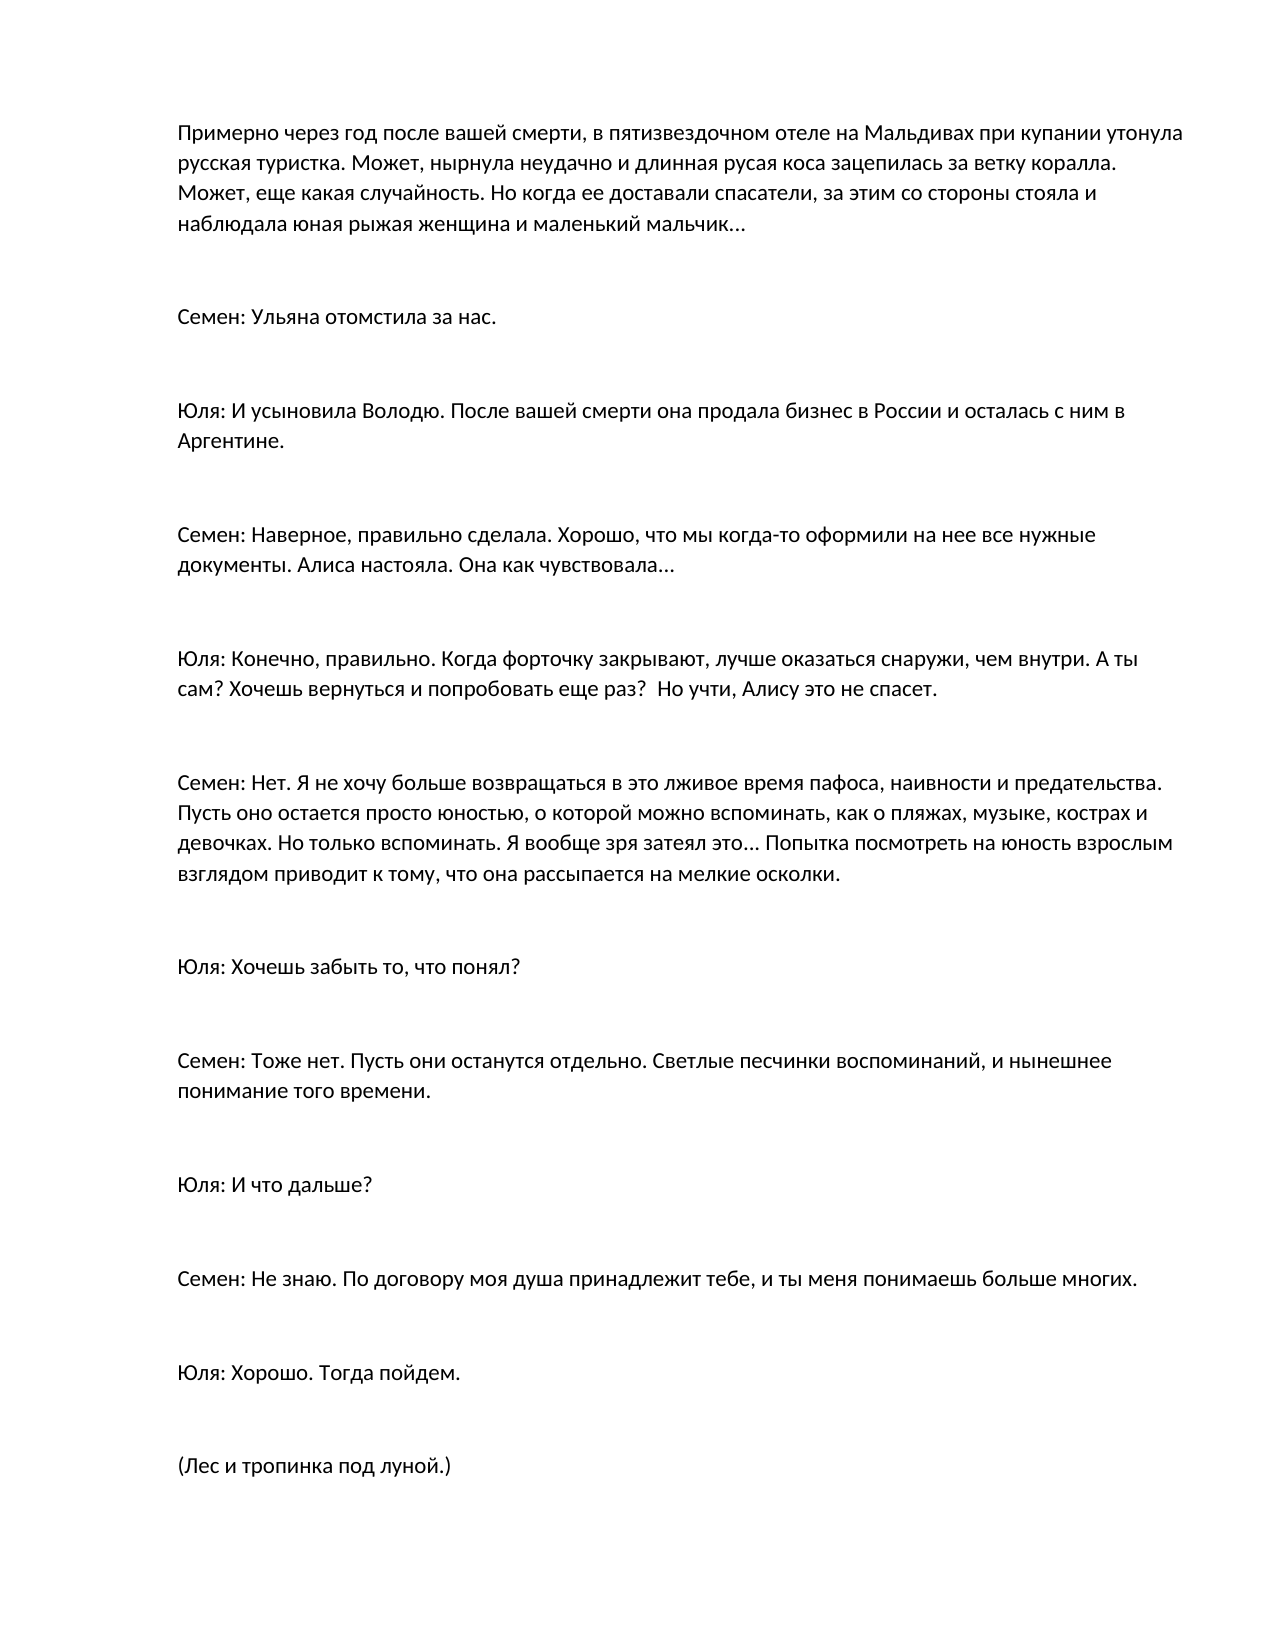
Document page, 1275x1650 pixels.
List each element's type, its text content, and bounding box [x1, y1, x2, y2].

text Семен: Наверное, правильно сделала. Хорошо, что мы когда-то оформили на нее все нужные документы. Алиса настояла. Она как чувствовала... [177, 520, 1186, 578]
text Юля: И усыновила Володю. После вашей смерти она продала бизнес в России и осталась с ним в Аргентине. [177, 396, 1186, 454]
text Юля: И что дальше? [177, 1170, 1186, 1198]
text Семен: Ульяна отомстила за нас. [177, 302, 1186, 331]
text Юля: Хочешь забыть то, что понял? [177, 952, 1186, 981]
text Семен: Нет. Я не хочу больше возвращаться в это лживое время пафоса, наивности и предательства. Пусть оно остается просто юностью, о которой можно вспоминать, как о пляжах, музыке, кострах и девочках. Но только вспоминать. Я вообще зря затеял это... Попытка посмотреть на юность взрослым взглядом приводит к тому, что она рассыпается на мелкие осколки. [177, 768, 1186, 887]
text Семен: Тоже нет. Пусть они останутся отдельно. Светлые песчинки воспоминаний, и нынешнее понимание того времени. [177, 1046, 1186, 1104]
text Примерно через год после вашей смерти, в пятизвездочном отеле на Мальдивах при купании утонула русская туристка. Может, нырнула неудачно и длинная русая коса зацепилась за ветку коралла. Может, еще какая случайность. Но когда ее доставали спасатели, за этим со стороны стояла и наблюдала юная рыжая женщина и маленький мальчик... [177, 118, 1186, 237]
text Семен: Не знаю. По договору моя душа принадлежит тебе, и ты меня понимаешь больше многих. [177, 1264, 1186, 1292]
text (Лес и тропинка под луной.) [177, 1451, 1186, 1479]
text Юля: Конечно, правильно. Когда форточку закрывают, лучше оказаться снаружи, чем внутри. А ты сам? Хочешь вернуться и попробовать еще раз? Но учти, Алису это не спасет. [177, 644, 1186, 702]
text Юля: Хорошо. Тогда пойдем. [177, 1358, 1186, 1386]
